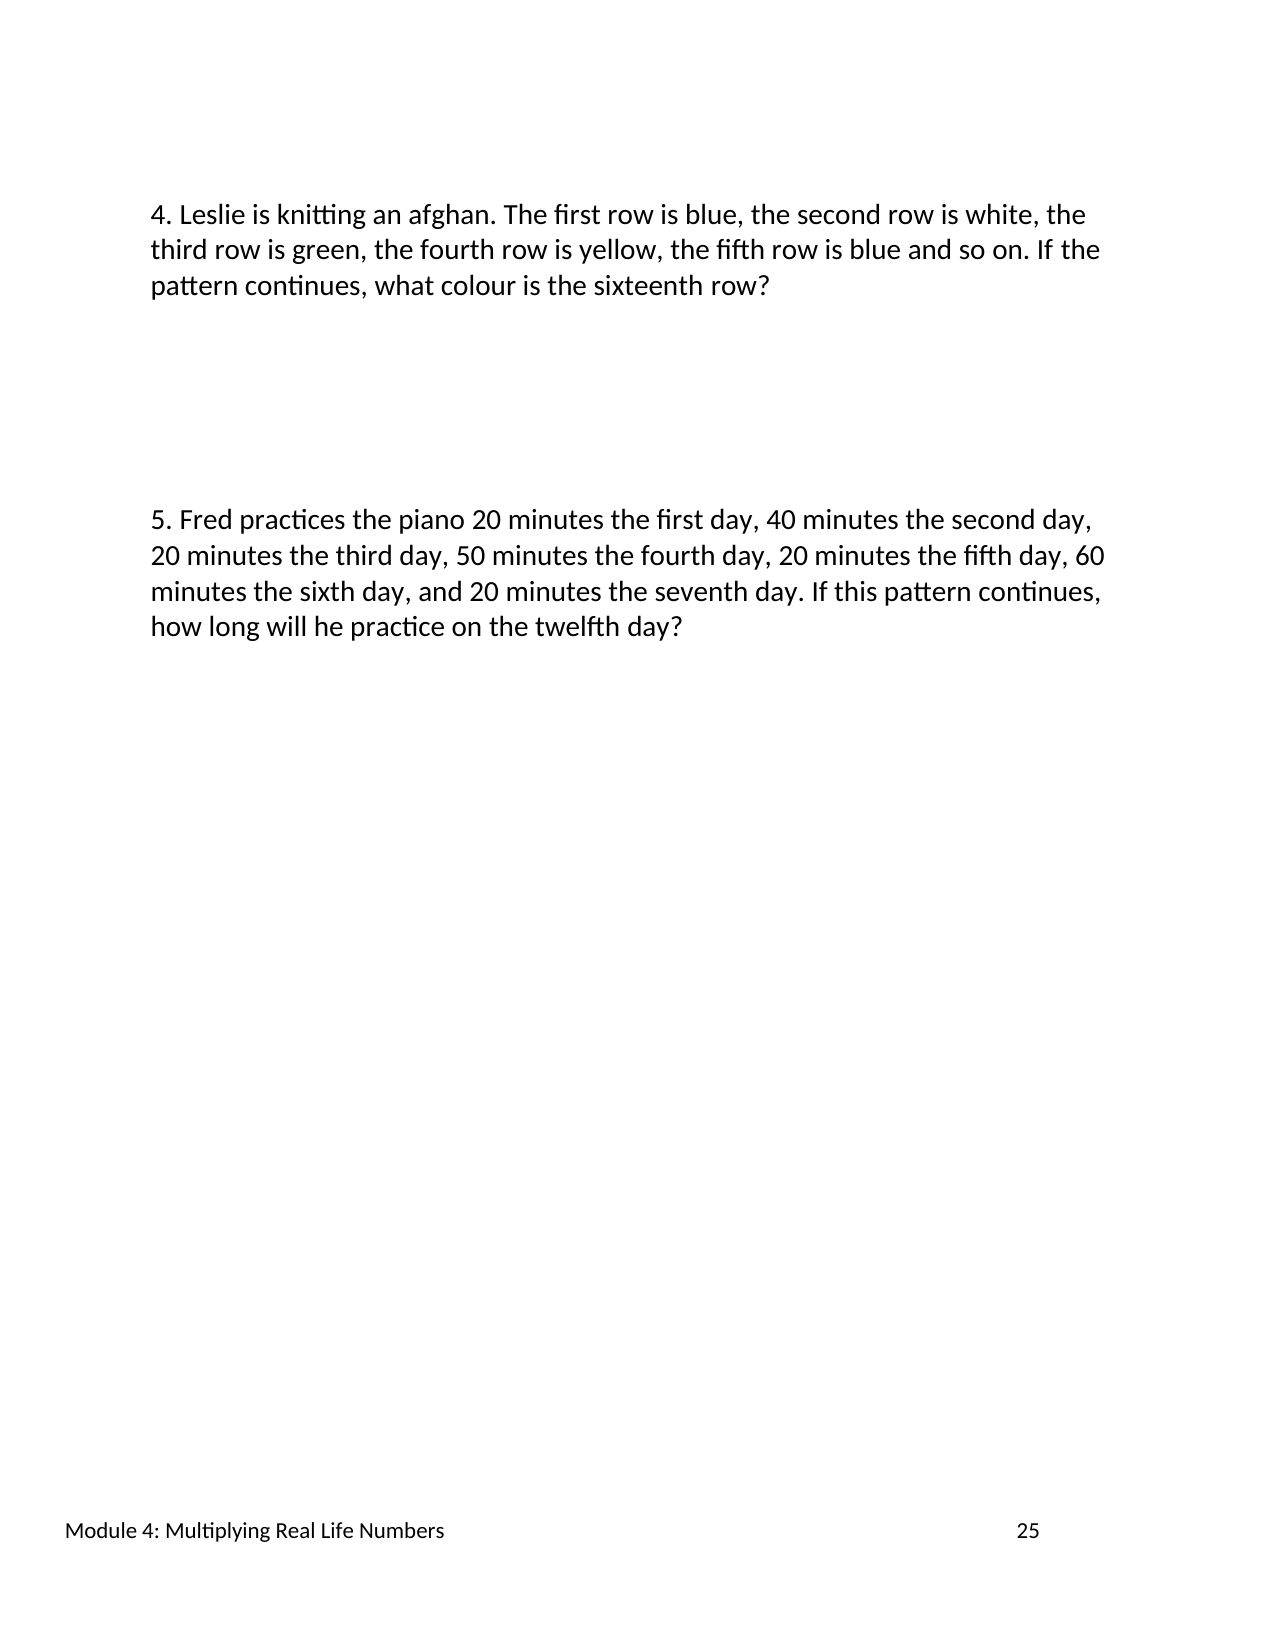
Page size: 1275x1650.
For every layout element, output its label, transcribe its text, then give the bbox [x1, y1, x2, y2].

list Leslie is knitting an afghan. The first row is blue, the second row is white, the third row is green, the fourth row is yellow, the fifth row is blue and so on. If the pattern continues, what colour is the sixteenth row? [150, 196, 1101, 303]
list Fred practices the piano 20 minutes the first day, 40 minutes the second day, 20 minutes the third day, 50 minutes the fourth day, 20 minutes the fifth day, 60 minutes the sixth day, and 20 minutes the seventh day. If this pattern continues, how long will he practice on the twelfth day? [150, 501, 1107, 644]
